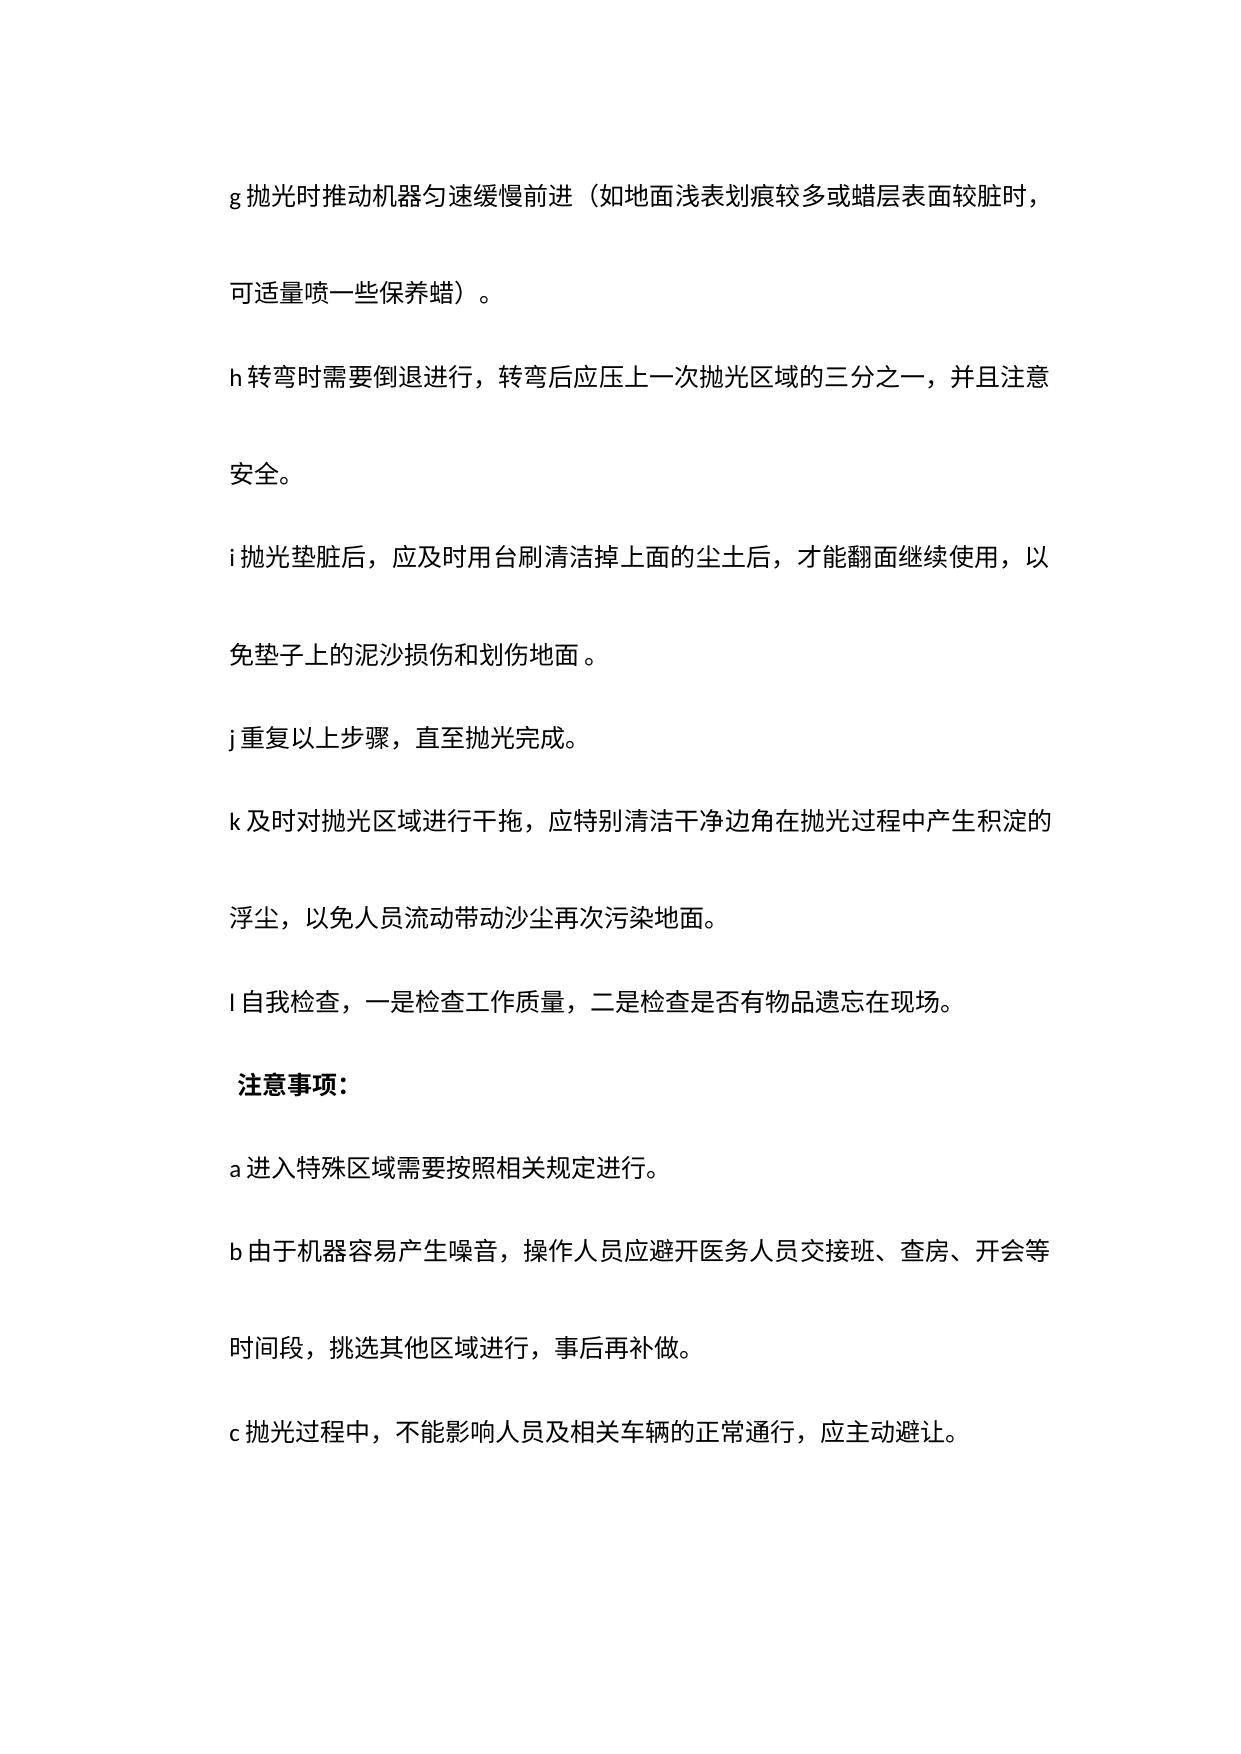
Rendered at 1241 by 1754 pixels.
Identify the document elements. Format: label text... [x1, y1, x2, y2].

text c抛光过程中，不能影响人员及相关车辆的正常通行，应主动避让。 [229, 1398, 1053, 1463]
text b由于机器容易产生噪音，操作人员应避开医务人员交接班、查房、开会等时间段，挑选其他区域进行，事后再补做。 [229, 1217, 1053, 1379]
text h转弯时需要倒退进行，转弯后应压上一次抛光区域的三分之一，并且注意安全。 [229, 343, 1053, 505]
text a进入特殊区域需要按照相关规定进行。 [229, 1134, 1053, 1199]
text 注意事项： [237, 1051, 1053, 1116]
text i抛光垫脏后，应及时用台刷清洁掉上面的尘土后，才能翻面继续使用，以免垫子上的泥沙损伤和划伤地面 。 [229, 523, 1053, 686]
text l自我检查，一是检查工作质量，二是检查是否有物品遗忘在现场。 [229, 968, 1053, 1033]
text j重复以上步骤，直至抛光完成。 [229, 704, 1053, 769]
text k及时对抛光区域进行干拖，应特别清洁干净边角在抛光过程中产生积淀的浮尘，以免人员流动带动沙尘再次污染地面。 [229, 787, 1053, 949]
text g抛光时推动机器匀速缓慢前进（如地面浅表划痕较多或蜡层表面较脏时，可适量喷一些保养蜡）。 [229, 162, 1053, 324]
